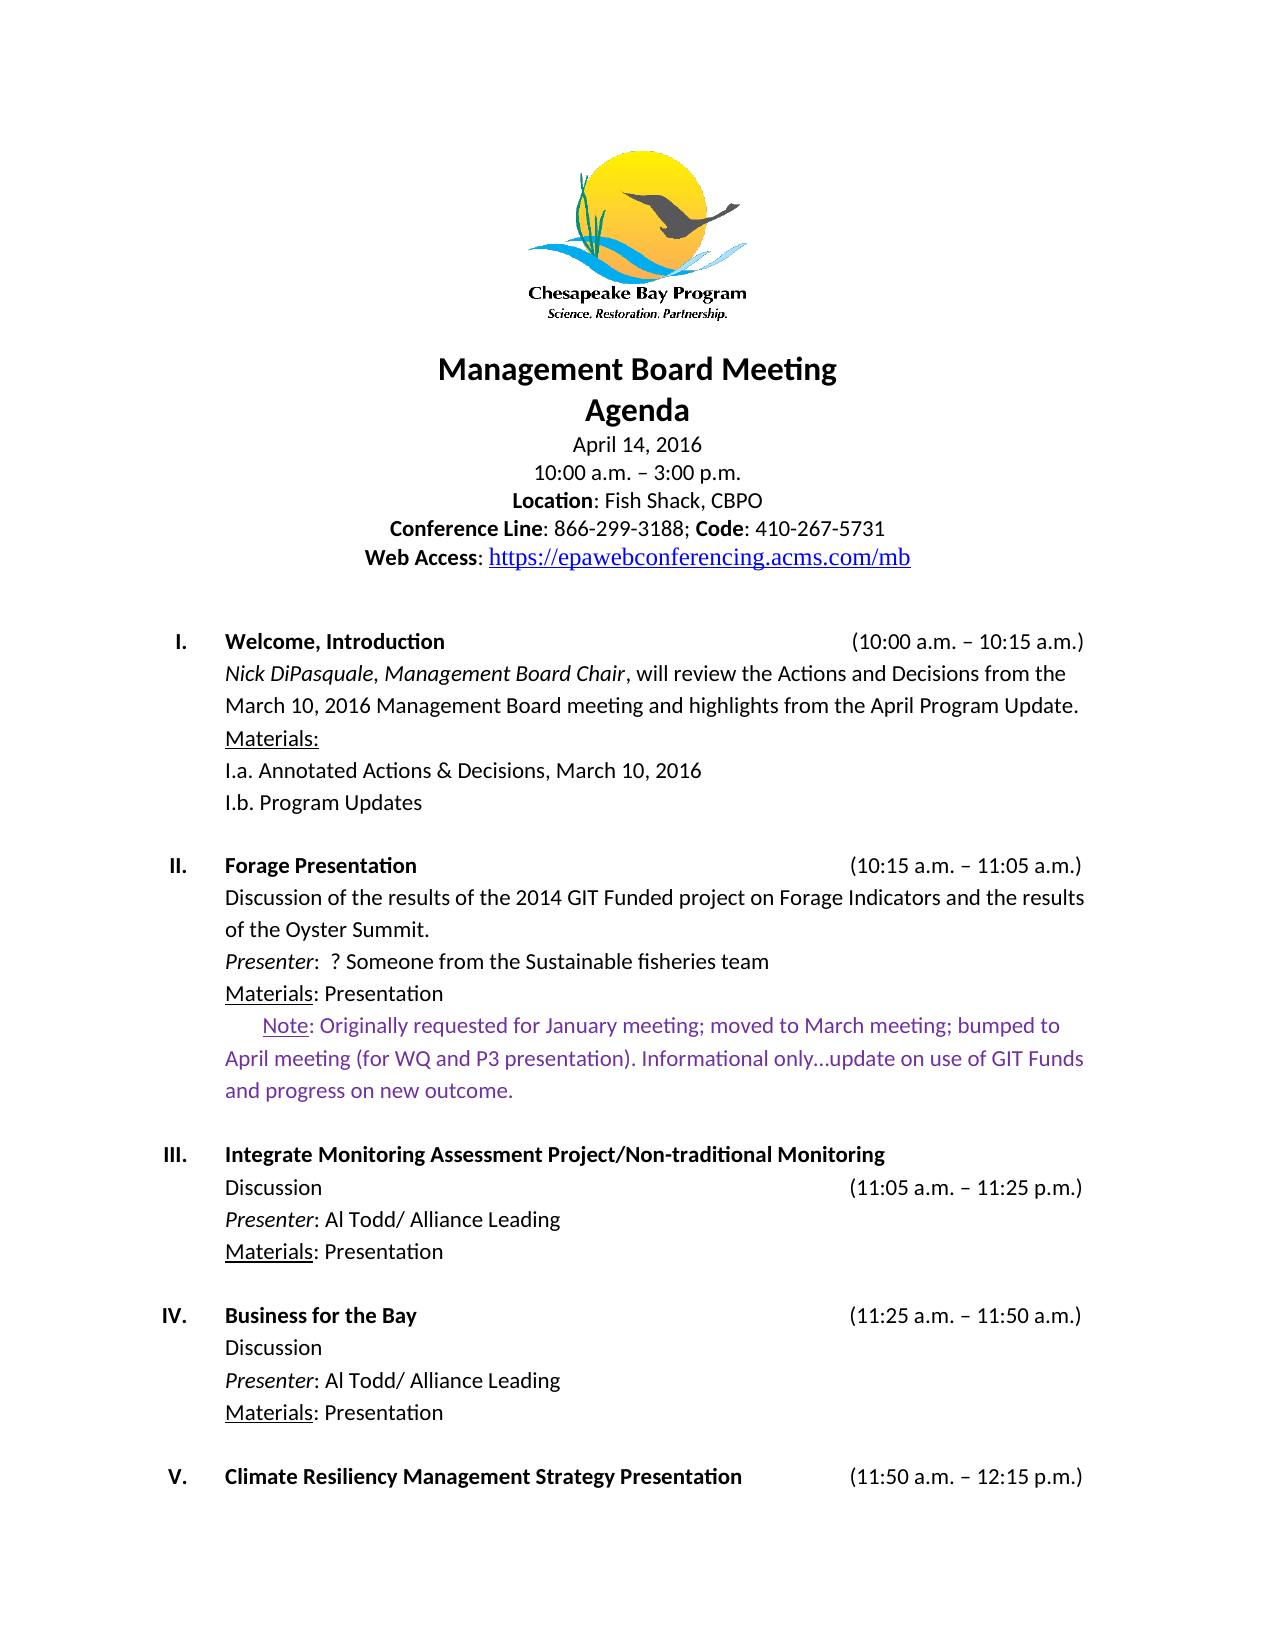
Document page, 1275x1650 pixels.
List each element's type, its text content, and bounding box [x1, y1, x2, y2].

list Materials: [225, 724, 1087, 752]
text 10:00 a.m. – 3:00 p.m. [187, 458, 1087, 486]
list Forage Presentation (10:15 a.m. – 11:05 a.m.) [187, 851, 1087, 879]
list Business for the Bay (11:25 a.m. – 11:50 a.m.) [187, 1301, 1087, 1329]
list Welcome, Introduction (10:00 a.m. – 10:15 a.m.) [187, 627, 1087, 655]
text Conference Line: 866-299-3188; Code: 410-267-5731 [187, 514, 1087, 542]
text Agenda [187, 389, 1087, 430]
list Presenter: ? Someone from the Sustainable fisheries team [225, 947, 1087, 975]
list Materials: Presentation [225, 1398, 1087, 1426]
list Materials: Presentation [225, 1237, 1087, 1265]
list Presenter: Al Todd/ Alliance Leading [225, 1366, 1087, 1394]
text Location: Fish Shack, CBPO [187, 486, 1087, 514]
picture [526, 150, 748, 321]
list I.b. Program Updates [225, 788, 1087, 816]
list Discussion of the results of the 2014 GIT Funded project on Forage Indicators and the results of the Oyster Summit. [225, 883, 1087, 943]
list Discussion (11:05 a.m. – 11:25 p.m.) [225, 1173, 1087, 1201]
list Integrate Monitoring Assessment Project/Non-traditional Monitoring [187, 1140, 1087, 1168]
list Note: Originally requested for January meeting; moved to March meeting; bumped to April meeting (for WQ and P3 presentation). Informational only…update on use of GIT Funds and progress on new outcome. [225, 1012, 1087, 1104]
list Presenter: Al Todd/ Alliance Leading [225, 1205, 1087, 1233]
text Management Board Meeting [187, 348, 1087, 389]
list I.a. Annotated Actions & Decisions, March 10, 2016 [225, 756, 1087, 784]
text Web Access: https://epawebconferencing.acms.com/mb [187, 542, 1087, 571]
list Nick DiPasquale, Management Board Chair, will review the Actions and Decisions from the March 10, 2016 Management Board meeting and highlights from the April Program Update. [225, 659, 1087, 719]
list Materials: Presentation [225, 979, 1087, 1007]
list Climate Resiliency Management Strategy Presentation (11:50 a.m. – 12:15 p.m.) [187, 1462, 1087, 1490]
text April 14, 2016 [187, 430, 1087, 458]
list Discussion [225, 1333, 1087, 1362]
